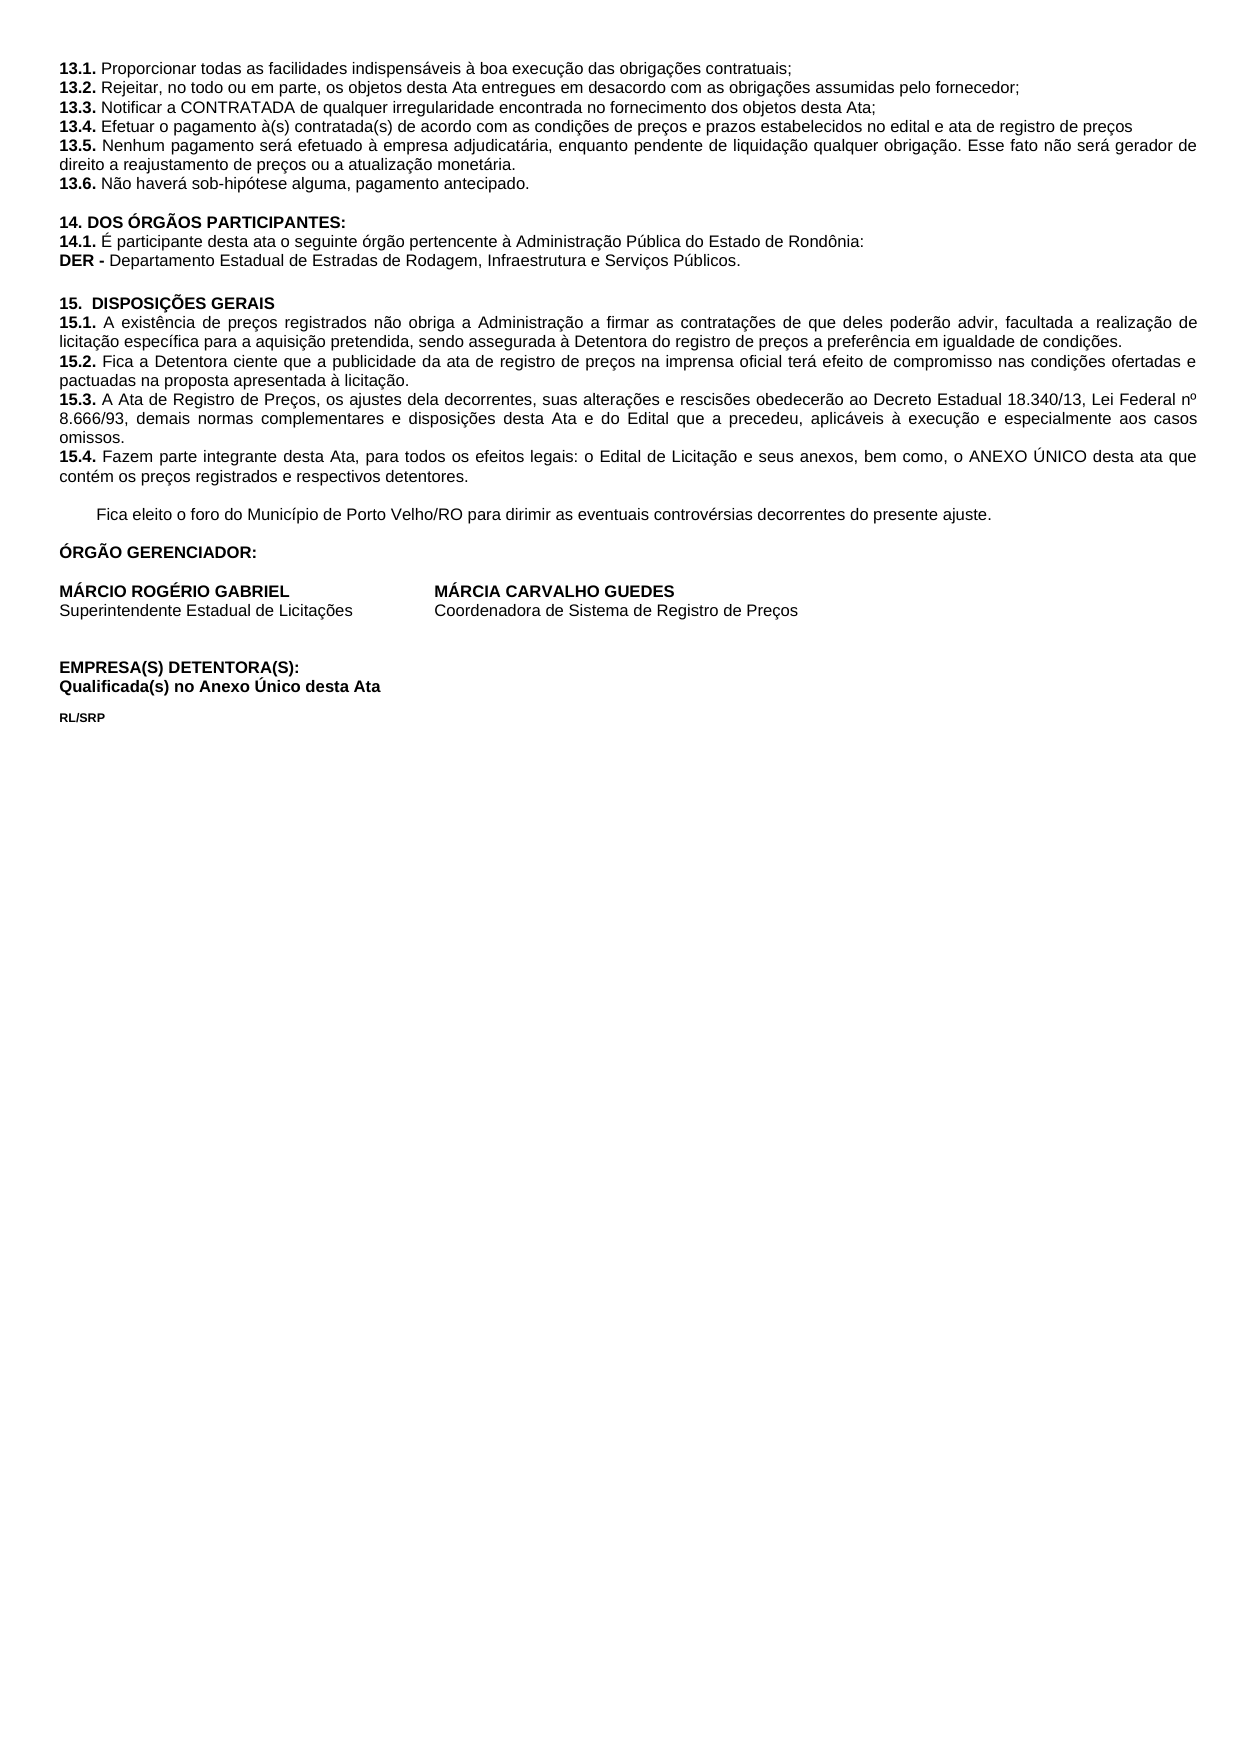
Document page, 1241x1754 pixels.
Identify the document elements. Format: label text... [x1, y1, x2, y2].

text 13.1. Proporcionar todas as facilidades indispensáveis à boa execução das obrigações contratuais; [59, 59, 1199, 78]
text 13.4. Efetuar o pagamento à(s) contratada(s) de acordo com as condições de preços e prazos estabelecidos no edital e ata de registro de preços [59, 117, 1199, 136]
text Superintendente Estadual de Licitações Coordenadora de Sistema de Registro de Preços [59, 601, 1194, 620]
text 15.3. A Ata de Registro de Preços, os ajustes dela decorrentes, suas alterações e rescisões obedecerão ao Decreto Estadual 18.340/13, Lei Federal nº 8.666/93, demais normas complementares e disposições desta Ata e do Edital que a precedeu, aplicáveis à execução e especialmente aos casos omissos. [59, 390, 1199, 447]
text DER - Departamento Estadual de Estradas de Rodagem, Infraestrutura e Serviços Públicos. [59, 251, 1193, 270]
text 15. DISPOSIÇÕES GERAIS [59, 294, 1199, 313]
text 15.4. Fazem parte integrante desta Ata, para todos os efeitos legais: o Edital de Licitação e seus anexos, bem como, o ANEXO ÚNICO desta ata que contém os preços registrados e respectivos detentores. [59, 447, 1199, 486]
text Fica eleito o foro do Município de Porto Velho/RO para dirimir as eventuais controvérsias decorrentes do presente ajuste. [59, 505, 1199, 524]
text 14. DOS ÓRGÃOS PARTICIPANTES: [59, 212, 1194, 232]
text MÁRCIO ROGÉRIO GABRIEL MÁRCIA CARVALHO GUEDES [59, 581, 1194, 601]
text EMPRESA(S) DETENTORA(S): [59, 658, 1194, 677]
text RL/SRP [59, 711, 1194, 725]
text Qualificada(s) no Anexo Único desta Ata [59, 677, 1194, 696]
text 15.2. Fica a Detentora ciente que a publicidade da ata de registro de preços na imprensa oficial terá efeito de compromisso nas condições ofertadas e pactuadas na proposta apresentada à licitação. [59, 351, 1199, 390]
text 15.1. A existência de preços registrados não obriga a Administração a firmar as contratações de que deles poderão advir, facultada a realização de licitação específica para a aquisição pretendida, sendo assegurada à Detentora do registro de preços a preferência em igualdade de condições. [59, 313, 1199, 351]
text 14.1. É participante desta ata o seguinte órgão pertencente à Administração Pública do Estado de Rondônia: [59, 232, 1194, 251]
text 13.2. Rejeitar, no todo ou em parte, os objetos desta Ata entregues em desacordo com as obrigações assumidas pelo fornecedor; [59, 78, 1199, 97]
text ÓRGÃO GERENCIADOR: [59, 543, 1194, 562]
text 13.5. Nenhum pagamento será efetuado à empresa adjudicatária, enquanto pendente de liquidação qualquer obrigação. Esse fato não será gerador de direito a reajustamento de preços ou a atualização monetária. [59, 136, 1199, 174]
text 13.3. Notificar a CONTRATADA de qualquer irregularidade encontrada no fornecimento dos objetos desta Ata; [59, 97, 1199, 117]
text 13.6. Não haverá sob-hipótese alguma, pagamento antecipado. [59, 174, 1199, 193]
